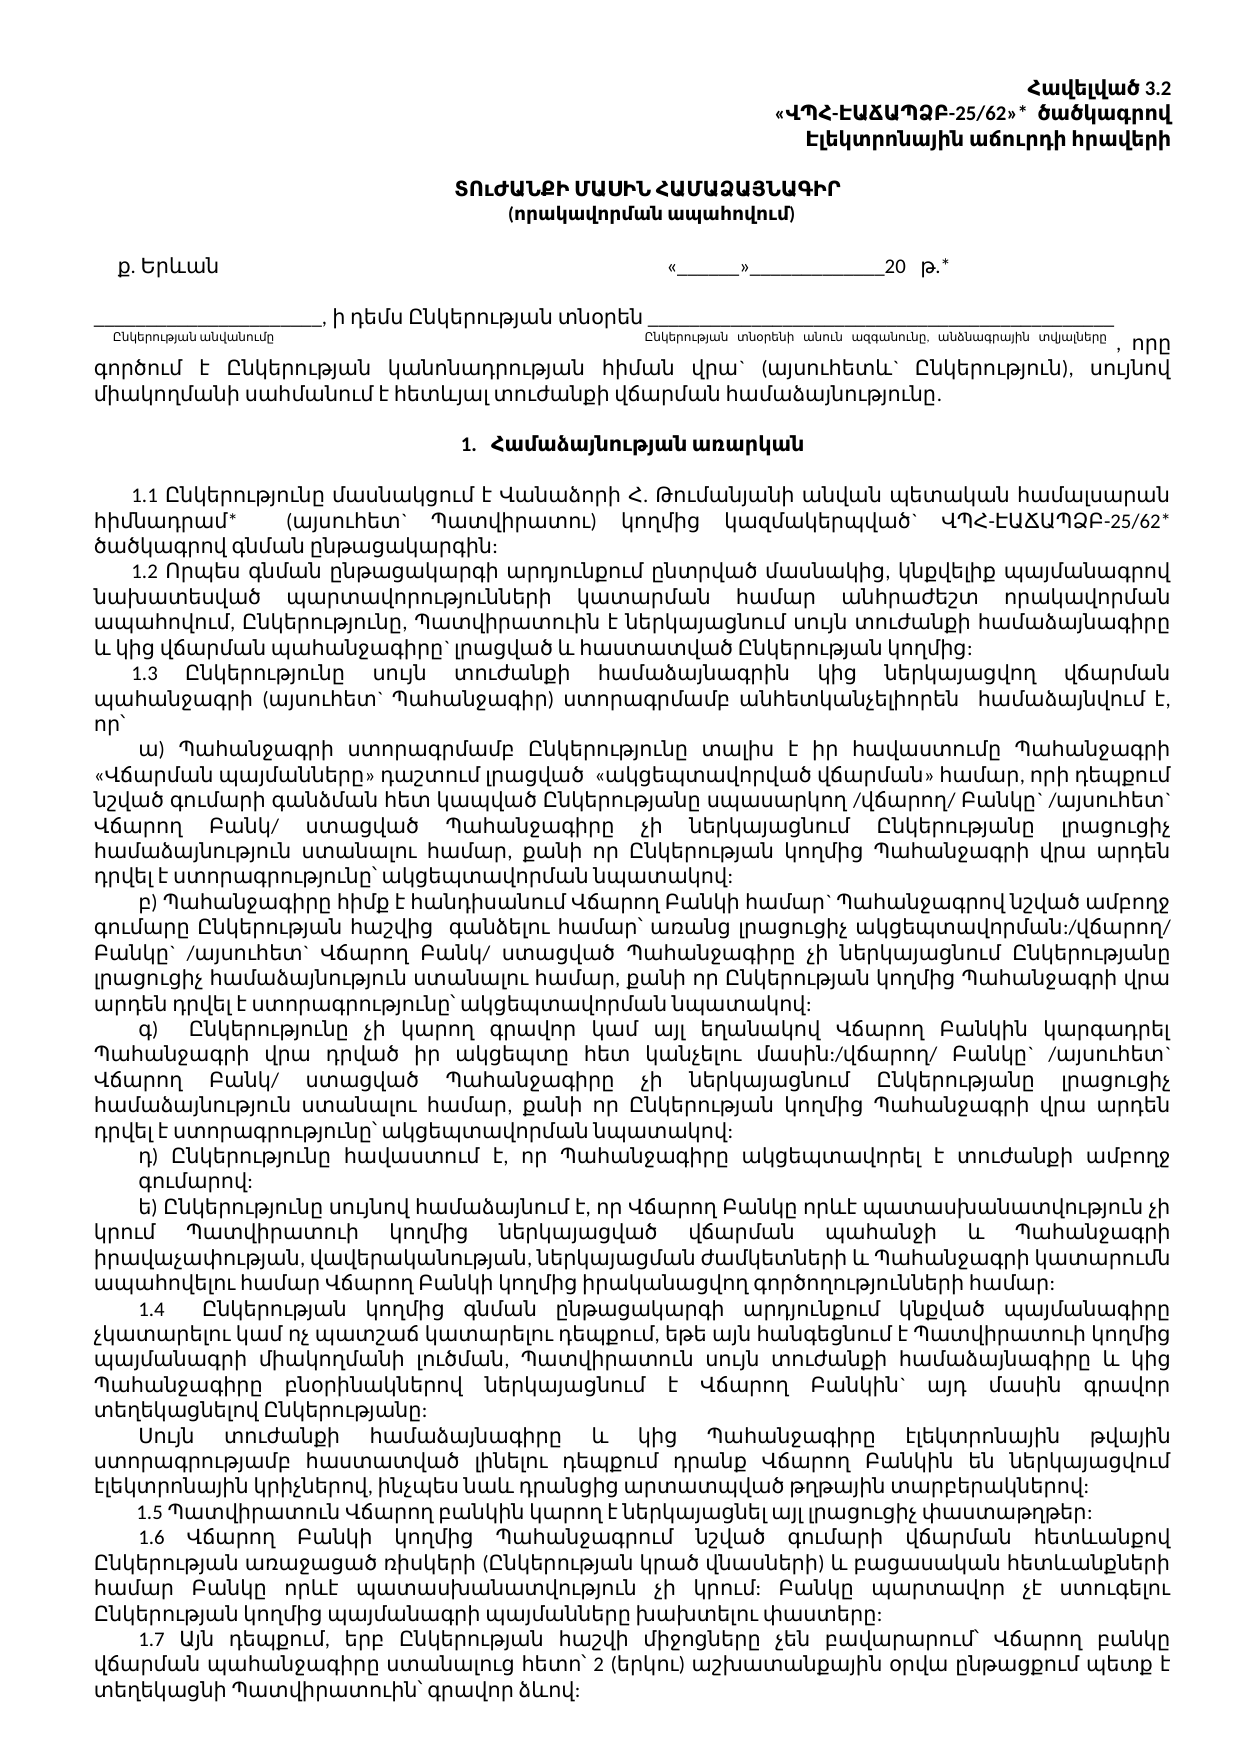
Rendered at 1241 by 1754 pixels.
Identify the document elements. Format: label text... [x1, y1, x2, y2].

text ա) Պահանջագրի ստորագրմամբ Ընկերությունը տալիս է իր հավաստումը Պահանջագրի «Վճարման պայմանները» դաշտում լրացված «ակցեպտավորված վճարման» համար, որի դեպքում նշված գումարի գանձման հետ կապված Ընկերությանը սպասարկող /վճարող/ Բանկը` /այսուհետ` Վճարող Բանկ/ ստացված Պահանջագիրը չի ներկայացնում Ընկերությանը լրացուցիչ համաձայնություն ստանալու համար, քանի որ Ընկերության կողմից Պահանջագրի վրա արդեն դրվել է ստորագրությունը՝ ակցեպտավորման նպատակով: [94, 737, 1171, 889]
text (որակավորման ապահովում) [94, 202, 1171, 225]
text ե) Ընկերությունը սույնով համաձայնում է, որ Վճարող Բանկը որևէ պատասխանատվություն չի կրում Պատվիրատուի կողմից ներկայացված վճարման պահանջի և Պահանջագրի իրավաչափության, վավերականության, ներկայացման ժամկետների և Պահանջագրի կատարումն ապահովելու համար Վճարող Բանկի կողմից իրականացվող գործողությունների համար: [94, 1194, 1171, 1296]
text 1.4 Ընկերության կողմից գնման ընթացակարգի արդյունքում կնքված պայմանագիրը չկատարելու կամ ոչ պատշաճ կատարելու դեպքում, եթե այն հանգեցնում է Պատվիրատուի կողմից պայմանագրի միակողմանի լուծման, Պատվիրատուն սույն տուժանքի համաձայնագիրը և կից Պահանջագիրը բնօրինակներով ներկայացնում է Վճարող Բանկին` այդ մասին գրավոր տեղեկացնելով Ընկերությանը: [94, 1296, 1171, 1423]
text Սույն տուժանքի համաձայնագիրը և կից Պահանջագիրը էլեկտրոնային թվային ստորագրությամբ հաստատված լինելու դեպքում դրանք Վճարող Բանկին են ներկայացվում էլեկտրոնային կրիչներով, ինչպես նաև դրանցից արտատպված թղթային տարբերակներով: [94, 1423, 1171, 1499]
text Ընկերության անվանումը Ընկերության տնօրենի անուն ազգանունը, անձնագրային տվյալները , որը գործում է Ընկերության կանոնադրության հիման վրա` (այսուհետև` Ընկերություն), սույնով միակողմանի սահմանում է հետևյալ տուժանքի վճարման համաձայնությունը. [94, 330, 1171, 406]
text «ՎՊՀ-ԷԱՃԱՊՁԲ-25/62»* ծածկագրով [94, 100, 1171, 126]
text 1.3 Ընկերությունը սույն տուժանքի համաձայնագրին կից ներկայացվող վճարման պահանջագրի (այսուհետ` Պահանջագիր) ստորագրմամբ անհետկանչելիորեն համաձայնվում է, որ՝ [94, 660, 1171, 737]
text ______________________, ի դեմս Ընկերության տնօրեն _____________________________________________ [94, 304, 1171, 330]
text բ) Պահանջագիրը հիմք է հանդիսանում Վճարող Բանկի համար` Պահանջագրով նշված ամբողջ գումարը Ընկերության հաշվից գանձելու համար՝ առանց լրացուցիչ ակցեպտավորման:/վճարող/ Բանկը` /այսուհետ` Վճարող Բանկ/ ստացված Պահանջագիրը չի ներկայացնում Ընկերությանը լրացուցիչ համաձայնություն ստանալու համար, քանի որ Ընկերության կողմից Պահանջագրի վրա արդեն դրվել է ստորագրությունը՝ ակցեպտավորման նպատակով: [94, 889, 1171, 1016]
text 1.6 Վճարող Բանկի կողմից Պահանջագրում նշված գումարի վճարման հետևանքով Ընկերության առաջացած ռիսկերի (Ընկերության կրած վնասների) և բացասական հետևանքների համար Բանկը որևէ պատասխանատվություն չի կրում: Բանկը պարտավոր չէ ստուգելու Ընկերության կողմից պայմանագրի պայմանները խախտելու փաստերը: [94, 1524, 1171, 1626]
text Հավելված 3.2 [94, 75, 1171, 100]
text Էլեկտրոնային աճուրդի հրավերի [94, 126, 1171, 151]
text ք. Երևան «______»_____________20 թ.* [94, 254, 1171, 279]
text 1.2 Որպես գնման ընթացակարգի արդյունքում ընտրված մասնակից, կնքվելիք պայմանագրով նախատեսված պարտավորությունների կատարման համար անհրաժեշտ որակավորման ապահովում, Ընկերությունը, Պատվիրատուին է ներկայացնում սույն տուժանքի համաձայնագիրը և կից վճարման պահանջագիրը` լրացված և հաստատված Ընկերության կողմից: [94, 559, 1171, 660]
text 1.1 Ընկերությունը մասնակցում է Վանաձորի Հ. Թումանյանի անվան պետական համալսարան հիմնադրամ* (այսուհետ` Պատվիրատու) կողմից կազմակերպված` ՎՊՀ-ԷԱՃԱՊՁԲ-25/62* ծածկագրով գնման ընթացակարգին: [94, 482, 1171, 559]
text ՏՈւԺԱՆՔԻ ՄԱՍԻՆ ՀԱՄԱՁԱՅՆԱԳԻՐ [94, 177, 1171, 202]
text դ) Ընկերությունը հավաստում է, որ Պահանջագիրը ակցեպտավորել է տուժանքի ամբողջ գումարով: [138, 1143, 1171, 1194]
text 1.5 Պատվիրատուն Վճարող բանկին կարող է ներկայացնել այլ լրացուցիչ փաստաթղթեր: [94, 1499, 1171, 1524]
text 1.7 Այն դեպքում, երբ Ընկերության հաշվի միջոցները չեն բավարարում՝ Վճարող բանկը վճարման պահանջագիրը ստանալուց հետո՝ 2 (երկու) աշխատանքային օրվա ընթացքում պետք է տեղեկացնի Պատվիրատուին՝ գրավոր ձևով: [94, 1626, 1171, 1702]
text գ) Ընկերությունը չի կարող գրավոր կամ այլ եղանակով Վճարող Բանկին կարգադրել Պահանջագրի վրա դրված իր ակցեպտը հետ կանչելու մասին:/վճարող/ Բանկը` /այսուհետ` Վճարող Բանկ/ ստացված Պահանջագիրը չի ներկայացնում Ընկերությանը լրացուցիչ համաձայնություն ստանալու համար, քանի որ Ընկերության կողմից Պահանջագրի վրա արդեն դրվել է ստորագրությունը՝ ակցեպտավորման նպատակով: [94, 1016, 1171, 1143]
text 1. Համաձայնության առարկան [94, 432, 1171, 457]
